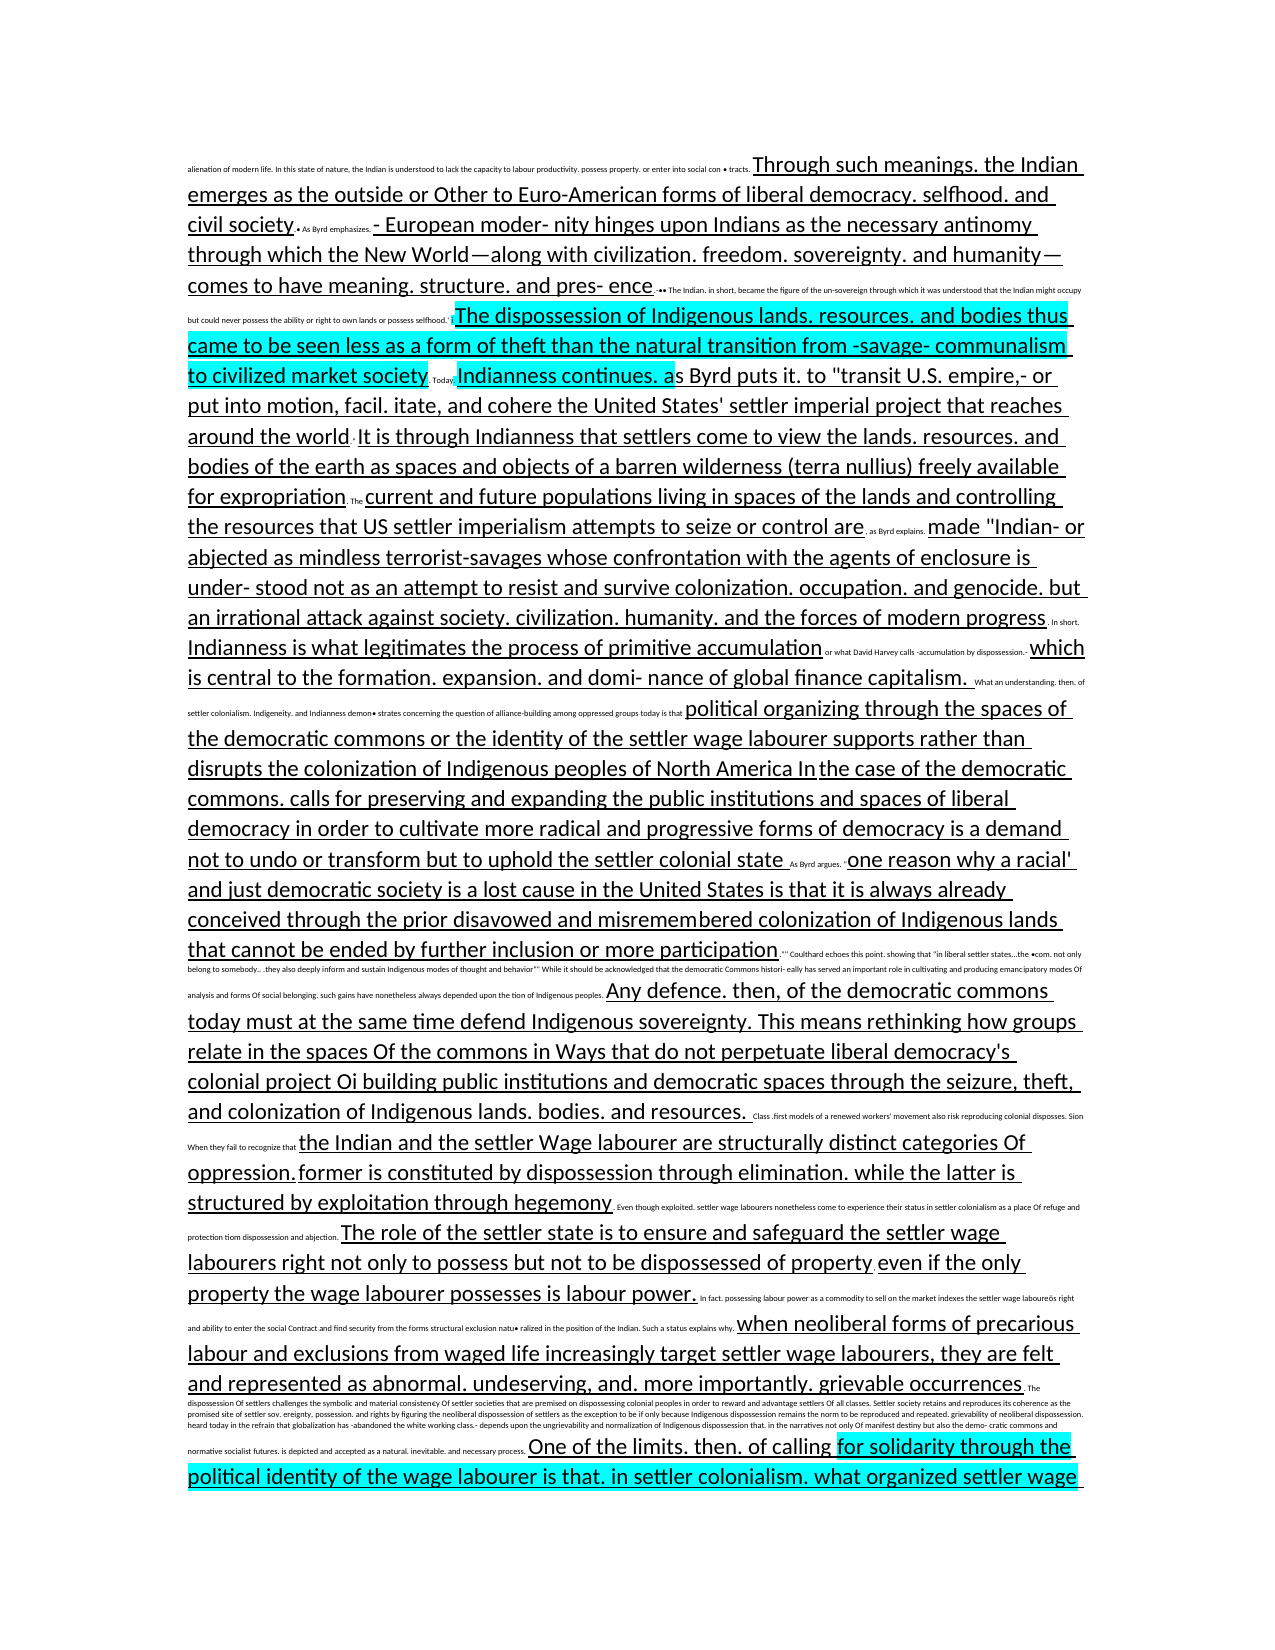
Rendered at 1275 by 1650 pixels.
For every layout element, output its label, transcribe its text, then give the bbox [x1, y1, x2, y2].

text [187, 150, 1087, 597]
